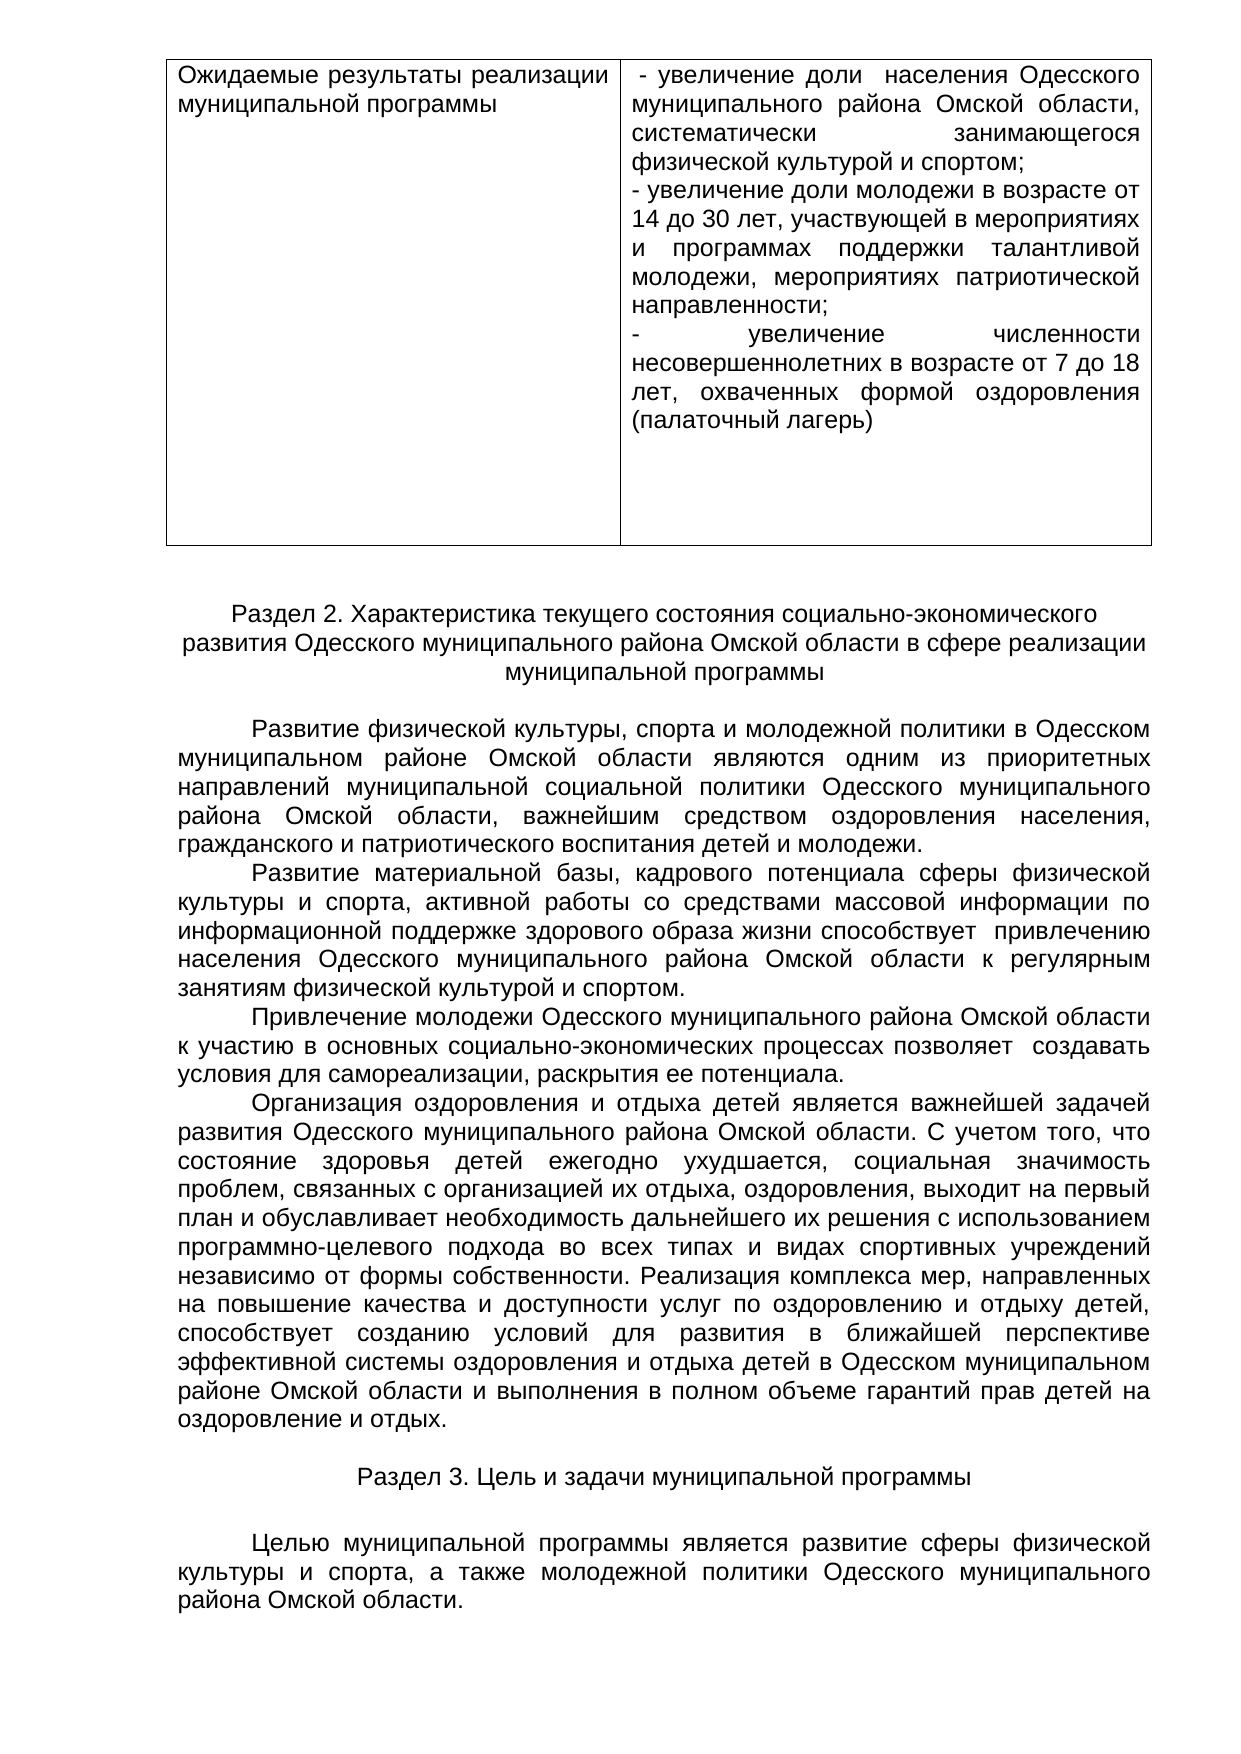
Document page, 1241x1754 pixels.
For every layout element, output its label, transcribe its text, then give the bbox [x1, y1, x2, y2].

text Развитие физической культуры, спорта и молодежной политики в Одесском муниципальном районе Омской области являются одним из приоритетных направлений муниципальной социальной политики Одесского муниципального района Омской области, важнейшим средством оздоровления населения, гражданского и патриотического воспитания детей и молодежи. [177, 714, 1152, 858]
text Целью муниципальной программы является развитие сферы физической культуры и спорта, а также молодежной политики Одесского муниципального района Омской области. [177, 1528, 1152, 1614]
table_cell - увеличение доли населения Одесского муниципального района Омской области, систематически занимающегося физической культурой и спортом; - увеличение доли молодежи в возрасте от 14 до 30 лет, участвующей в мероприятиях и программах поддержки талантливой молодежи, мероприятиях патриотической направленности; - увеличение численности несовершеннолетних в возрасте от 7 до 18 лет, охваченных формой оздоровления (палаточный лагерь) [621, 60, 1151, 544]
table_cell Ожидаемые результаты реализации муниципальной программы [167, 60, 620, 544]
text Раздел 2. Характеристика текущего состояния социально-экономического развития Одесского муниципального района Омской области в сфере реализации муниципальной программы [177, 599, 1152, 686]
text Привлечение молодежи Одесского муниципального района Омской области к участию в основных социально-экономических процессах позволяет создавать условия для самореализации, раскрытия ее потенциала. [177, 1002, 1152, 1088]
text Организация оздоровления и отдыха детей является важнейшей задачей развития Одесского муниципального района Омской области. С учетом того, что состояние здоровья детей ежегодно ухудшается, социальная значимость проблем, связанных с организацией их отдыха, оздоровления, выходит на первый план и обуславливает необходимость дальнейшего их решения с использованием программно-целевого подхода во всех типах и видах спортивных учреждений независимо от формы собственности. Реализация комплекса мер, направленных на повышение качества и доступности услуг по оздоровлению и отдыху детей, способствует созданию условий для развития в ближайшей перспективе эффективной системы оздоровления и отдыха детей в Одесском муниципальном районе Омской области и выполнения в полном объеме гарантий прав детей на оздоровление и отдых. [177, 1088, 1152, 1433]
text Развитие материальной базы, кадрового потенциала сферы физической культуры и спорта, активной работы со средствами массовой информации по информационной поддержке здорового образа жизни способствует привлечению населения Одесского муниципального района Омской области к регулярным занятиям физической культурой и спортом. [177, 858, 1152, 1002]
text Раздел 3. Цель и задачи муниципальной программы [177, 1462, 1152, 1491]
